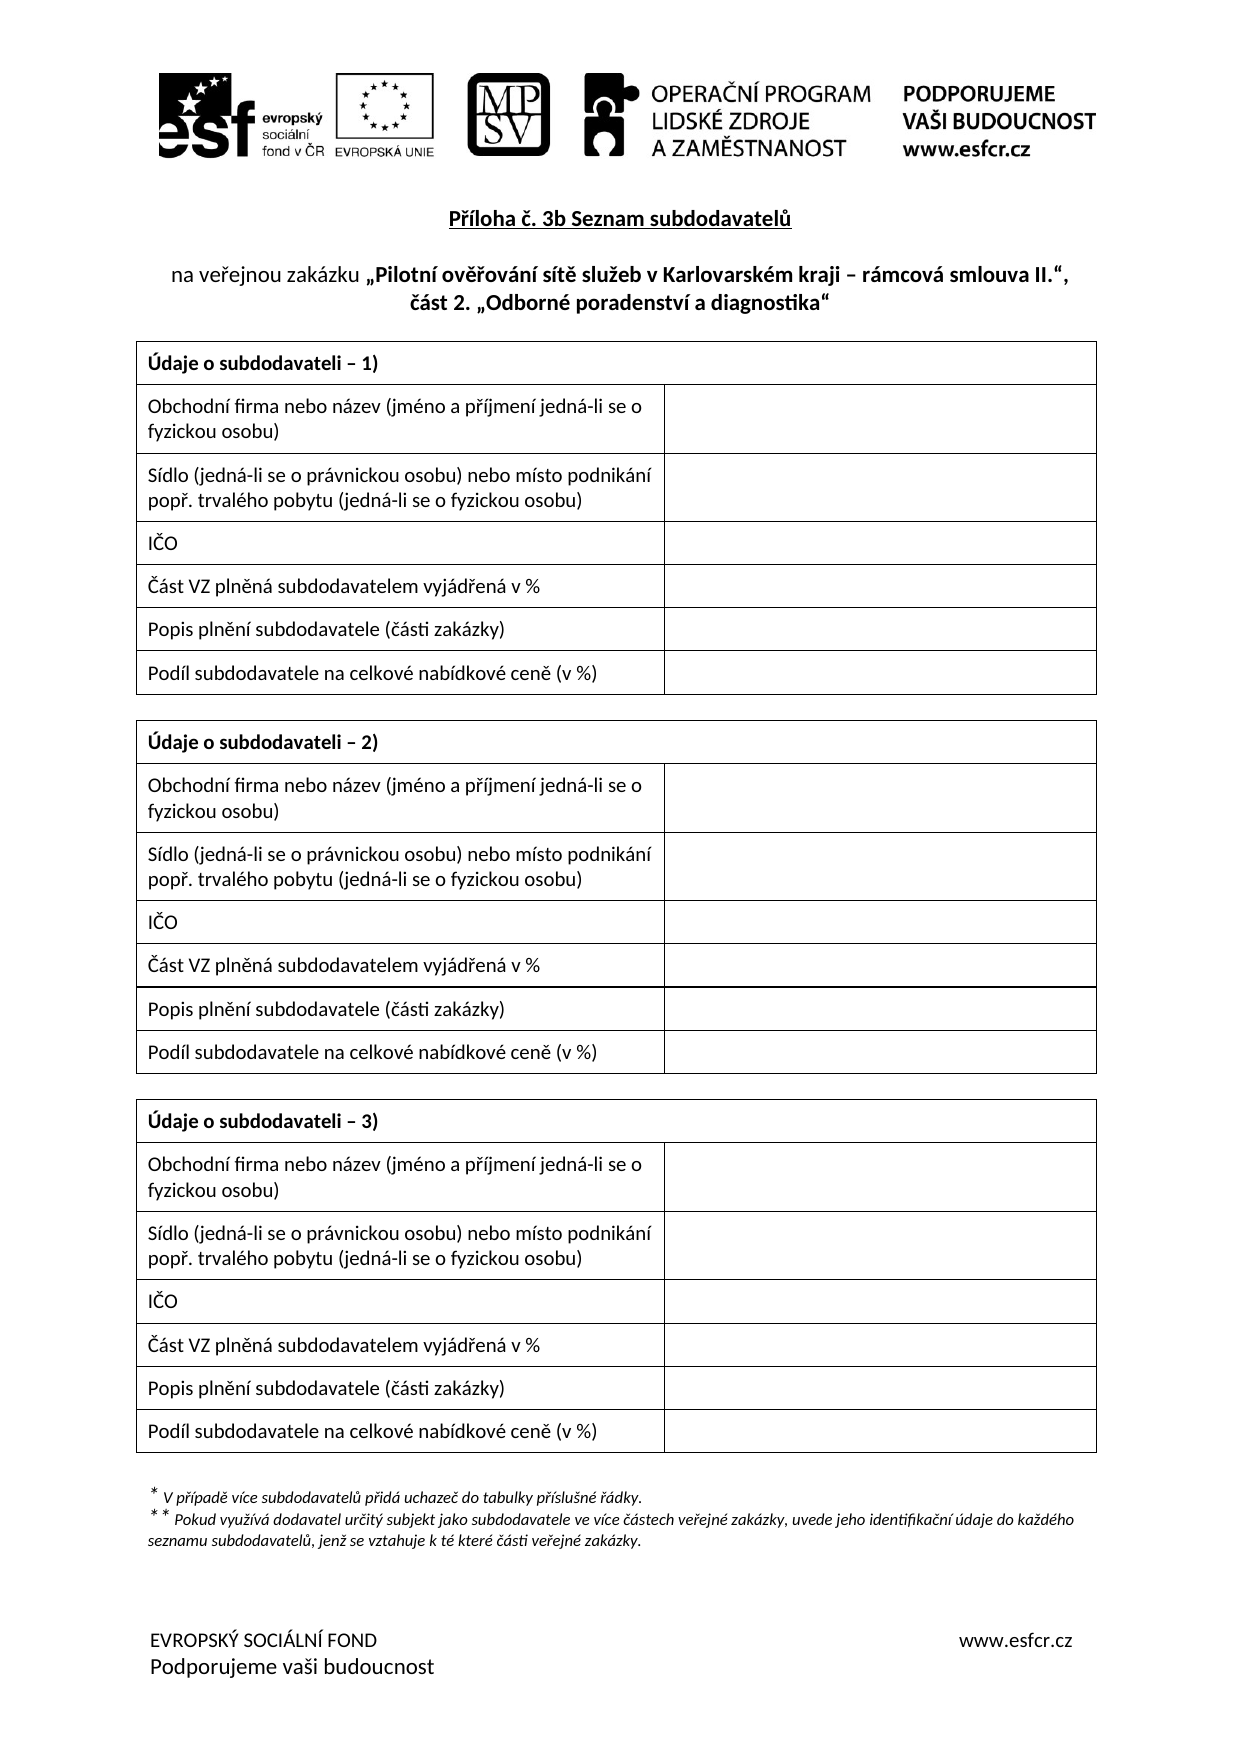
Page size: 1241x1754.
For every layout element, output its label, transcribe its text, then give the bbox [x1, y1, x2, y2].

table_cell Obchodní firma nebo název (jméno a příjmení jedná-li se o fyzickou osobu) [137, 764, 664, 832]
table_cell Část VZ plněná subdodavatelem vyjádřená v % [137, 944, 664, 986]
text ** Pokud využívá dodavatel určitý subjekt jako subdodavatele ve více částech veřejné zakázky, uvede jeho identifikační údaje do každého seznamu subdodavatelů, jenž se vztahuje k té které části veřejné zakázky. [148, 1509, 1093, 1551]
table_cell [665, 1410, 1096, 1452]
table_cell IČO [137, 901, 664, 943]
table_cell Podíl subdodavatele na celkové nabídkové ceně (v %) [137, 651, 664, 693]
table_cell [665, 1031, 1096, 1073]
table_cell IČO [137, 522, 664, 564]
table_cell Podíl subdodavatele na celkové nabídkové ceně (v %) [137, 1410, 664, 1452]
table_header Údaje o subdodavateli – 2) [137, 721, 1096, 763]
table_cell Popis plnění subdodavatele (části zakázky) [137, 988, 664, 1029]
table_cell [665, 608, 1096, 650]
table_cell Sídlo (jedná-li se o právnickou osobu) nebo místo podnikání popř. trvalého pobytu (jedná-li se o fyzickou osobu) [137, 454, 664, 521]
table_cell [665, 944, 1096, 986]
table_cell [665, 764, 1096, 832]
table_cell Obchodní firma nebo název (jméno a příjmení jedná-li se o fyzickou osobu) [137, 385, 664, 452]
table_cell [665, 901, 1096, 943]
text * V případě více subdodavatelů přidá uchazeč do tabulky příslušné řádky. [148, 1481, 1093, 1509]
table_cell Popis plnění subdodavatele (části zakázky) [137, 1367, 664, 1409]
table_header Údaje o subdodavateli – 3) [137, 1100, 1096, 1142]
table_cell [665, 1143, 1096, 1211]
table_cell [665, 651, 1096, 693]
table_cell Obchodní firma nebo název (jméno a příjmení jedná-li se o fyzickou osobu) [137, 1143, 664, 1211]
table_cell Podíl subdodavatele na celkové nabídkové ceně (v %) [137, 1031, 664, 1073]
table_cell Popis plnění subdodavatele (části zakázky) [137, 608, 664, 650]
table_cell Sídlo (jedná-li se o právnickou osobu) nebo místo podnikání popř. trvalého pobytu (jedná-li se o fyzickou osobu) [137, 833, 664, 900]
table_cell [665, 522, 1096, 564]
text na veřejnou zakázku „Pilotní ověřování sítě služeb v Karlovarském kraji – rámcová smlouva II.“, část 2. „Odborné poradenství a diagnostika“ [148, 260, 1093, 316]
table_cell [665, 454, 1096, 521]
table_cell Část VZ plněná subdodavatelem vyjádřená v % [137, 565, 664, 607]
table_header Údaje o subdodavateli – 1) [137, 342, 1096, 384]
table_cell [665, 1367, 1096, 1409]
table_cell Část VZ plněná subdodavatelem vyjádřená v % [137, 1324, 664, 1366]
table_cell [665, 565, 1096, 607]
picture [159, 73, 1096, 162]
table_cell [665, 385, 1096, 452]
text Příloha č. 3b Seznam subdodavatelů [148, 204, 1093, 232]
table_cell [665, 833, 1096, 900]
table_cell Sídlo (jedná-li se o právnickou osobu) nebo místo podnikání popř. trvalého pobytu (jedná-li se o fyzickou osobu) [137, 1212, 664, 1279]
table_cell IČO [137, 1280, 664, 1322]
table_cell [665, 1280, 1096, 1322]
table_cell [665, 988, 1096, 1029]
table_cell [665, 1324, 1096, 1366]
table_cell [665, 1212, 1096, 1279]
